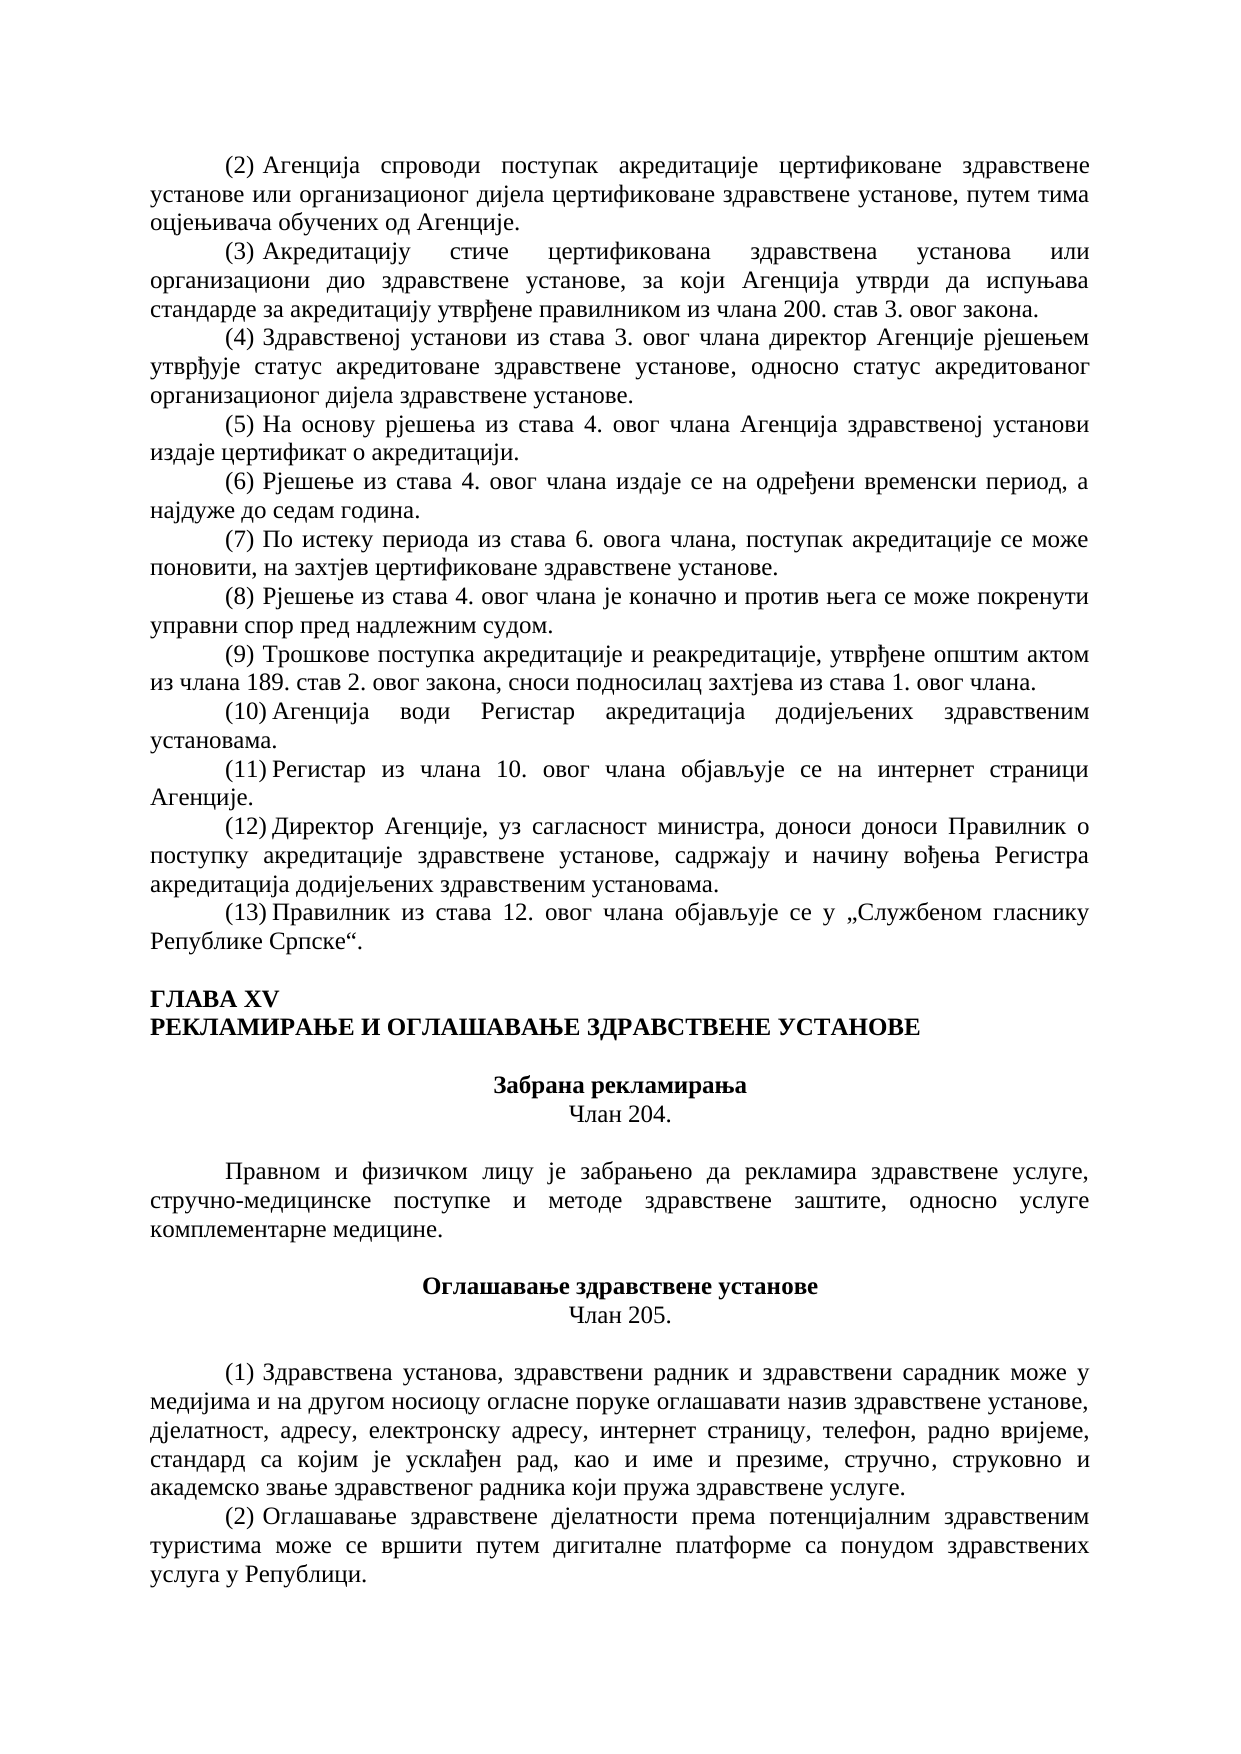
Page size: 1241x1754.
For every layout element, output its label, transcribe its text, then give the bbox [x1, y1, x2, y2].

list Регистар из члана 10. овог члана објављује се на интернет страници Агенције. [150, 754, 1090, 811]
list Здравственој установи из става 3. овог члана директор Агенције рјешењем утврђује статус акредитоване здравствене установе, односно статус акредитованог организационог дијела здравствене установе. [150, 322, 1090, 409]
list Рјешење из става 4. овог члана је коначно и против њега се може покренути управни спор пред надлежним судом. [150, 581, 1090, 639]
list Директор Агенције, уз сагласност министра, доноси доноси Правилник о поступку акредитације здравствене установе, садржају и начину вођења Регистра акредитација додијељених здравственим установама. [150, 811, 1090, 897]
list Рјешење из става 4. овог члана издаје се на одређени временски период, а најдуже до седам година. [150, 466, 1090, 524]
list Агенција спроводи поступак акредитације цертификоване здравствене установе или организационог дијела цертификоване здравствене установе, путем тима оцјењивача обучених од Агенције. [150, 150, 1090, 236]
list Здравствена установа, здравствени радник и здравствени сарадник може у медијима и на другом носиоцу огласне поруке оглашавати назив здравствене установе, дјелатност, адресу, електронску адресу, интернет страницу, телефон, радно вријеме, стандард са којим је усклађен рад, као и име и презиме, стручно, струковно и академско звање здравственог радника који пружа здравствене услуге. [150, 1357, 1090, 1501]
list Правилник из става 12. овог члана објављује се у „Службеном гласнику Републике Српске“. [150, 897, 1090, 955]
list Агенција води Регистар акредитација додијељених здравственим установама. [150, 696, 1090, 754]
list Трошкове поступка акредитације и реакредитације, утврђене општим актом из члана 189. став 2. овог закона, сноси подносилац захтјева из става 1. овог члана. [150, 639, 1090, 696]
subtitle РЕКЛАМИРАЊЕ И ОГЛАШАВАЊЕ ЗДРАВСТВЕНЕ УСТАНОВЕ [150, 1012, 1090, 1041]
text Правном и физичком лицу је забрањено да рекламира здравствене услуге, стручно-медицинске поступке и методе здравствене заштите, односно услуге комплементарне медицине. [150, 1156, 1090, 1242]
text Оглашавање здравствене установе [150, 1271, 1090, 1300]
text Члан 205. [150, 1300, 1090, 1329]
subtitle ГЛАВА XV [150, 984, 1090, 1012]
list Акредитацију стиче цертификована здравствена установа или организациони дио здравствене установе, за који Агенција утврди да испуњава стандарде за акредитацију утврђене правилником из члана 200. став 3. овог закона. [150, 236, 1090, 322]
text Члан 204. [150, 1099, 1090, 1127]
text Забрана рекламирања [150, 1070, 1090, 1099]
list По истеку периода из става 6. овога члана, поступак акредитације се може поновити, на захтјев цертификоване здравствене установе. [150, 524, 1090, 581]
list Оглашавање здравствене дјелатности према потенцијалним здравственим туристима може се вршити путем дигиталне платформе са понудом здравствених услуга у Републици. [150, 1501, 1090, 1587]
list На основу рјешења из става 4. овог члана Агенција здравственој установи издаје цертификат о акредитацији. [150, 409, 1090, 466]
